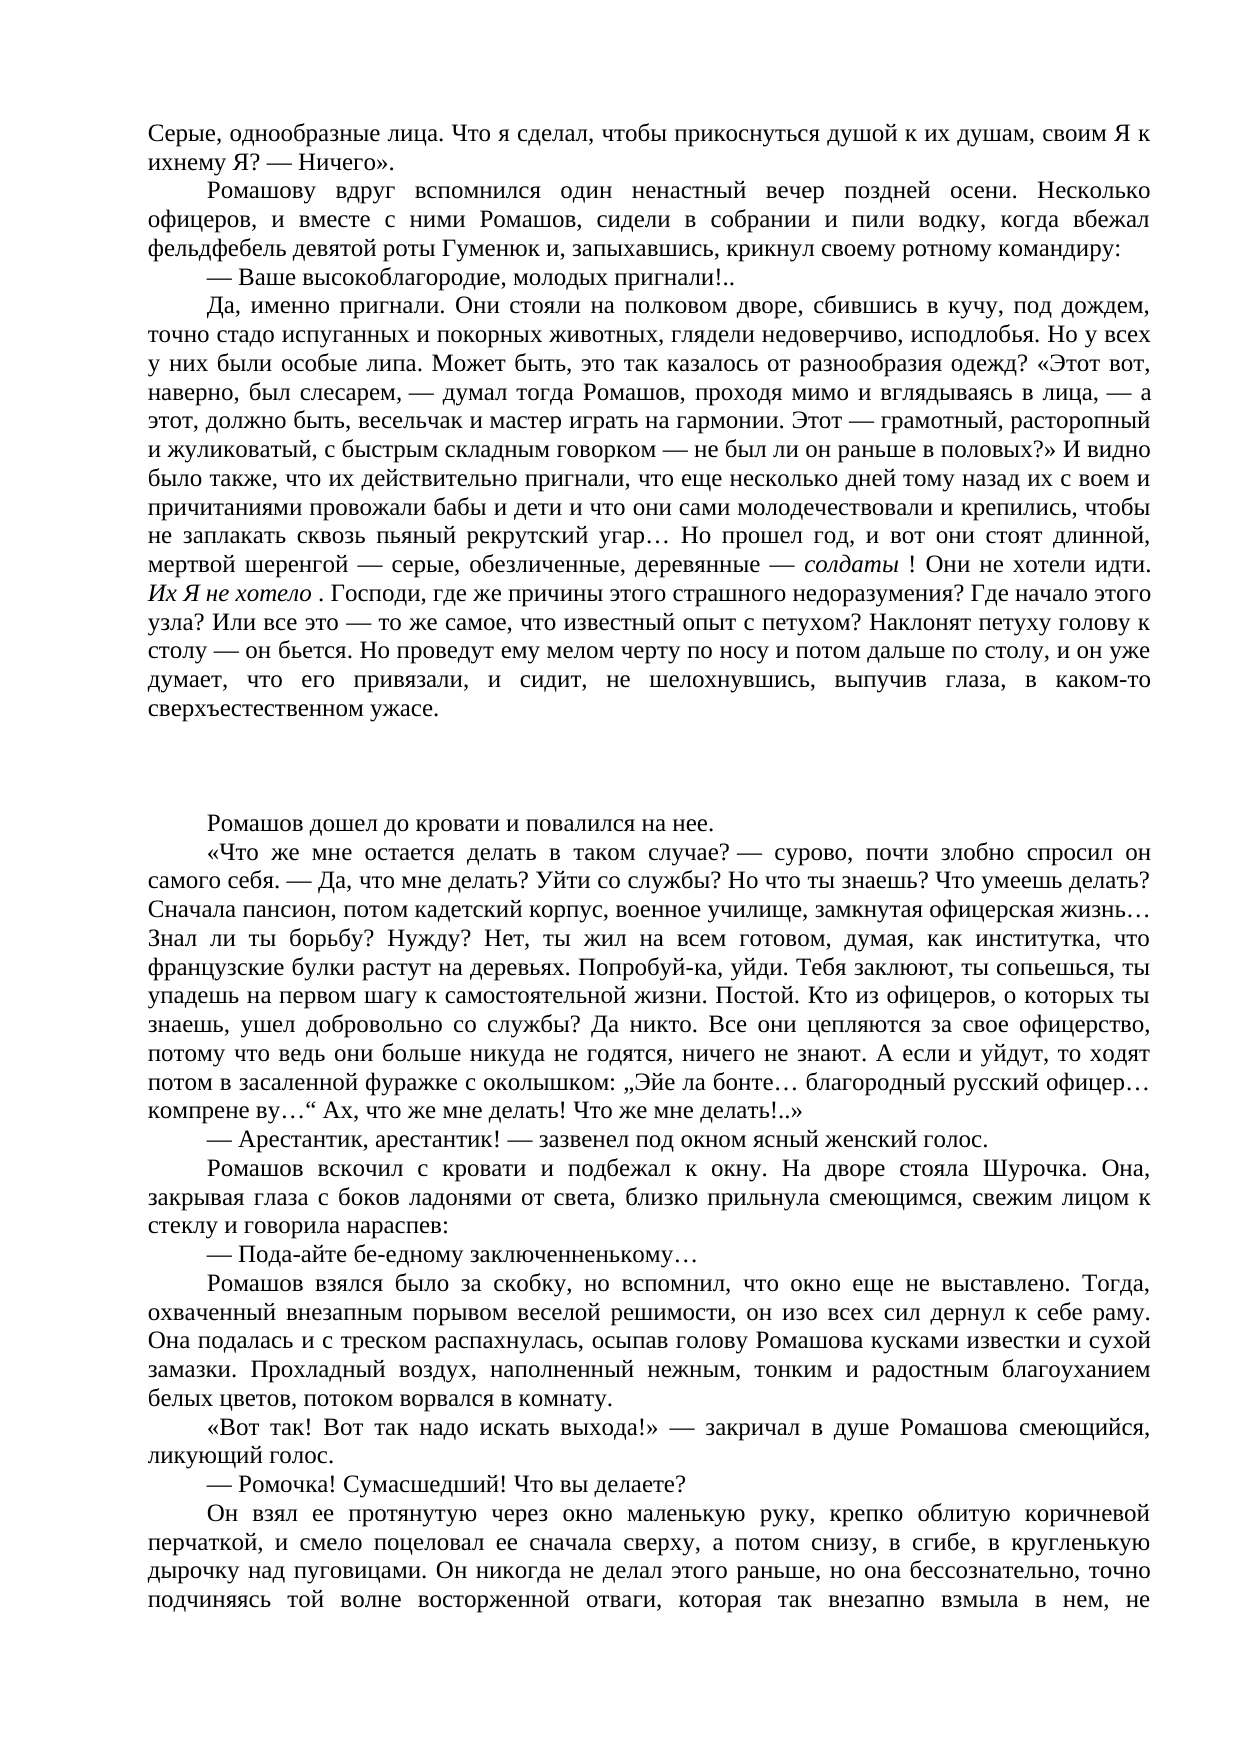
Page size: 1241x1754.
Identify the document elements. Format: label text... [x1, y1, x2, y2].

text — Ваше высокоблагородие, молодых пригнали!.. [148, 262, 1152, 291]
text Ромашов вскочил с кровати и подбежал к окну. На дворе стояла Шурочка. Она, закрывая глаза с боков ладонями от света, близко прильнула смеющимся, свежим лицом к стеклу и говорила нараспев: [148, 1153, 1152, 1239]
text Ромашову вдруг вспомнился один ненастный вечер поздней осени. Несколько офицеров, и вместе с ними Ромашов, сидели в собрании и пили водку, когда вбежал фельдфебель девятой роты Гуменюк и, запыхавшись, крикнул своему ротному командиру: [148, 176, 1152, 262]
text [148, 1498, 1152, 1613]
text Да, именно пригнали. Они стояли на полковом дворе, сбившись в кучу, под дождем, точно стадо испуганных и покорных животных, глядели недоверчиво, исподлобья. Но у всех у них были особые липа. Может быть, это так казалось от разнообразия одежд? «Этот вот, наверно, был слесарем, — думал тогда Ромашов, проходя мимо и вглядываясь в лица, — а этот, должно быть, весельчак и мастер играть на гармонии. Этот — грамотный, расторопный и жуликоватый, с быстрым складным говорком — не был ли он раньше в половых?» И видно было также, что их действительно пригнали, что еще несколько дней тому назад их с воем и причитаниями провожали бабы и дети и что они сами молодечествовали и крепились, чтобы не заплакать сквозь пьяный рекрутский угар… Но прошел год, и вот они стоят длинной, мертвой шеренгой — серые, обезличенные, деревянные — солдаты ! Они не хотели идти. Их Я не хотело . Господи, где же причины этого страшного недоразумения? Где начало этого узла? Или все это — то же самое, что известный опыт с петухом? Наклонят петуху голову к столу — он бьется. Но проведут ему мелом черту по носу и потом дальше по столу, и он уже думает, что его привязали, и сидит, не шелохнувшись, выпучив глаза, в каком-то сверхъестественном ужасе. [148, 291, 1152, 722]
text — Ромочка! Сумасшедший! Что вы делаете? [148, 1469, 1152, 1498]
text «Вот так! Вот так надо искать выхода!» — закричал в душе Ромашова смеющийся, ликующий голос. [148, 1412, 1152, 1469]
text «Что же мне остается делать в таком случае? — сурово, почти злобно спросил он самого себя. — Да, что мне делать? Уйти со службы? Но что ты знаешь? Что умеешь делать? Сначала пансион, потом кадетский корпус, военное училище, замкнутая офицерская жизнь… Знал ли ты борьбу? Нужду? Нет, ты жил на всем готовом, думая, как институтка, что французские булки растут на деревьях. Попробуй-ка, уйди. Тебя заклюют, ты сопьешься, ты упадешь на первом шагу к самостоятельной жизни. Постой. Кто из офицеров, о которых ты знаешь, ушел добровольно со службы? Да никто. Все они цепляются за свое офицерство, потому что ведь они больше никуда не годятся, ничего не знают. А если и уйдут, то ходят потом в засаленной фуражке с околышком: „Эйе ла бонте… благородный русский офицер… компрене ву…“ Ах, что же мне делать! Что же мне делать!..» [148, 837, 1152, 1124]
text — Пода-айте бе-едному заключенненькому… [148, 1239, 1152, 1268]
text Ромашов взялся было за скобку, но вспомнил, что окно еще не выставлено. Тогда, охваченный внезапным порывом веселой решимости, он изо всех сил дернул к себе раму. Она подалась и с треском распахнулась, осыпав голову Ромашова кусками известки и сухой замазки. Прохладный воздух, наполненный нежным, тонким и радостным благоуханием белых цветов, потоком ворвался в комнату. [148, 1268, 1152, 1412]
text Ромашов дошел до кровати и повалился на нее. [148, 808, 1152, 837]
text — Арестантик, арестантик! — зазвенел под окном ясный женский голос. [148, 1124, 1152, 1153]
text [148, 118, 1152, 176]
